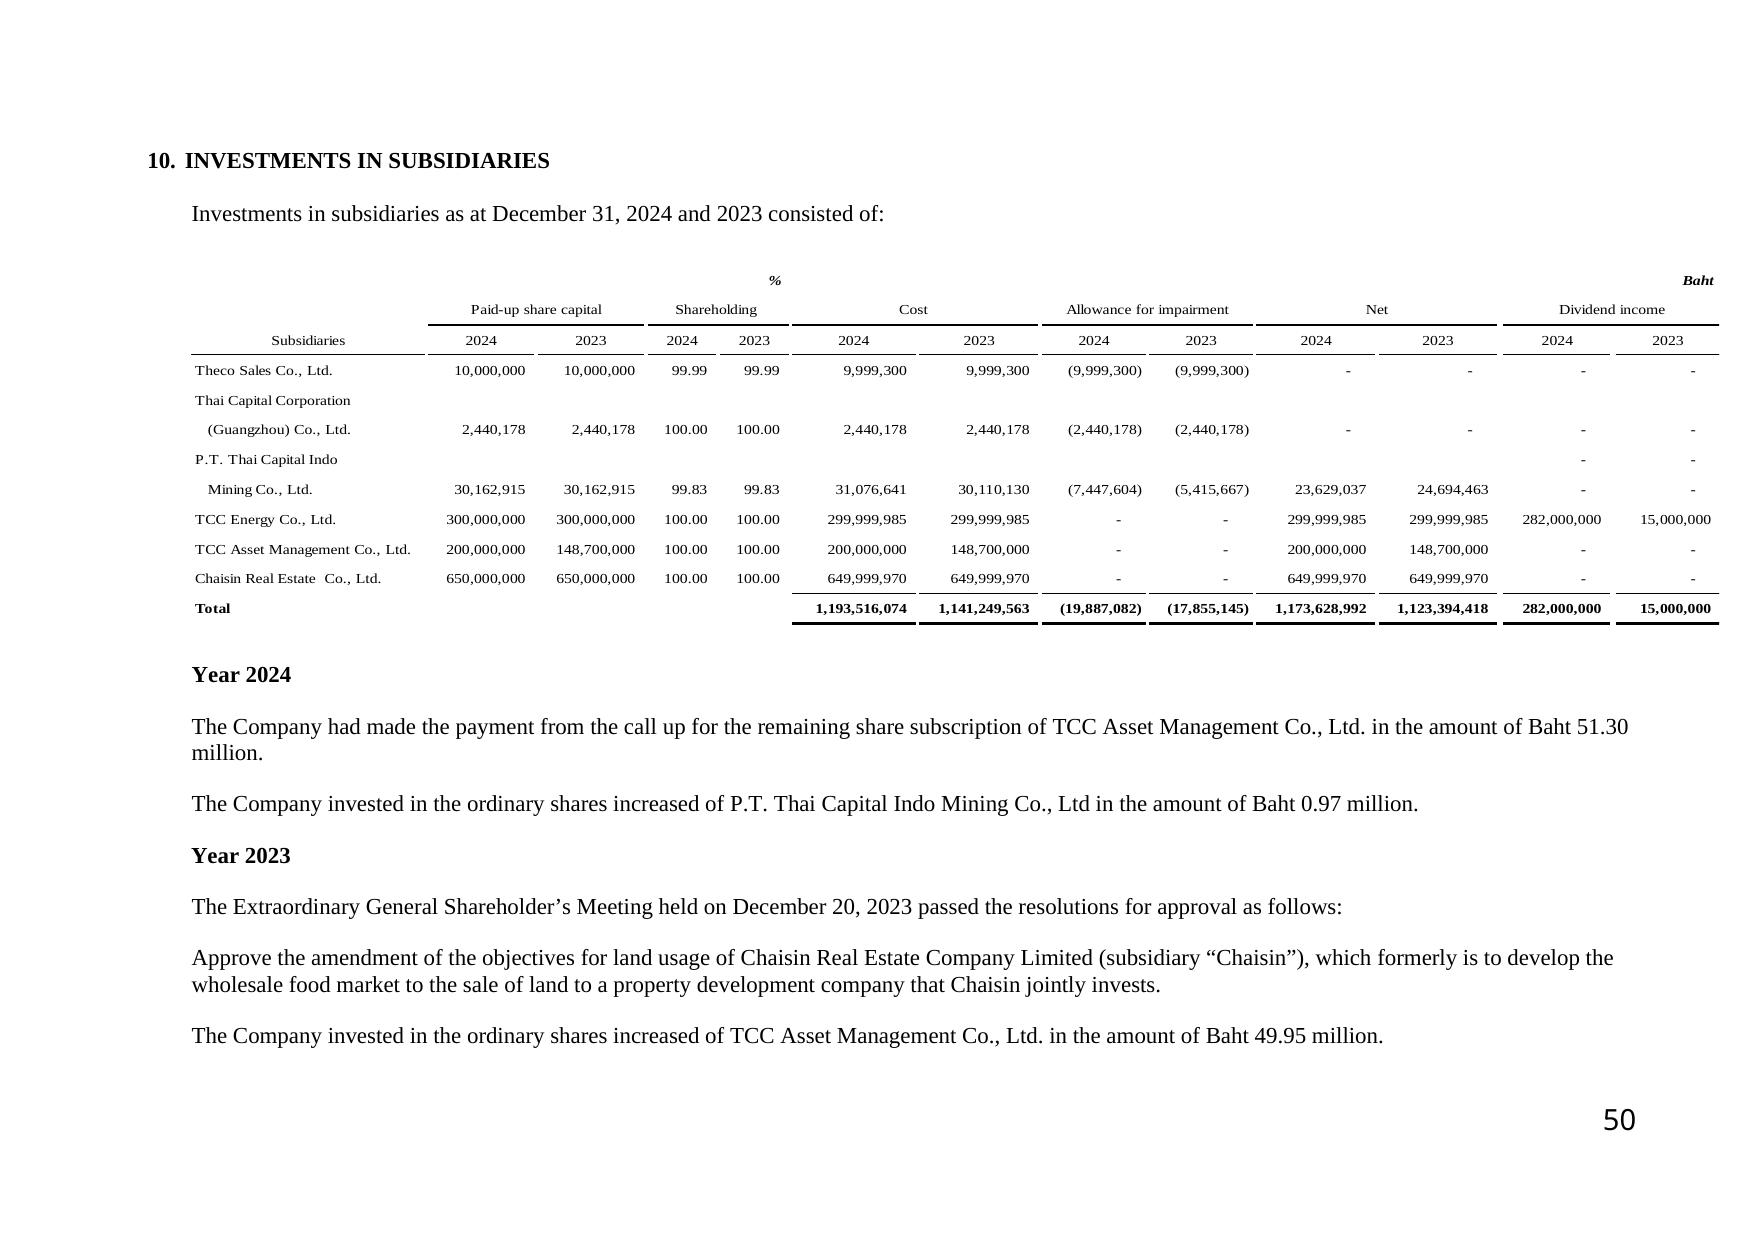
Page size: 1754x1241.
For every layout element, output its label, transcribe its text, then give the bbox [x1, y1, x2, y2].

text The Extraordinary General Shareholder’s Meeting held on December 20, 2023 passed the resolutions for approval as follows: [191, 893, 1636, 919]
text The Company invested in the ordinary shares increased of P.T. Thai Capital Indo Mining Co., Ltd in the amount of Baht 0.97 million. [191, 790, 1636, 817]
list INVESTMENTS IN SUBSIDIARIES [147, 147, 1636, 173]
text The Company had made the payment from the call up for the remaining share subscription of TCC Asset Management Co., Ltd. in the amount of Baht 51.30 million. [191, 713, 1697, 765]
text Approve the amendment of the objectives for land usage of Chaisin Real Estate Company Limited (subsidiary “Chaisin”), which formerly is to develop the wholesale food market to the sale of land to a property development company that Chaisin jointly invests. [191, 944, 1636, 997]
text Year 2023 [191, 842, 1636, 868]
text Year 2024 [191, 661, 1638, 688]
text Investments in subsidiaries as at December 31, 2024 and 2023 consisted of: [154, 200, 1636, 226]
text The Company invested in the ordinary shares increased of TCC Asset Management Co., Ltd. in the amount of Baht 49.95 million. [191, 1022, 1636, 1048]
